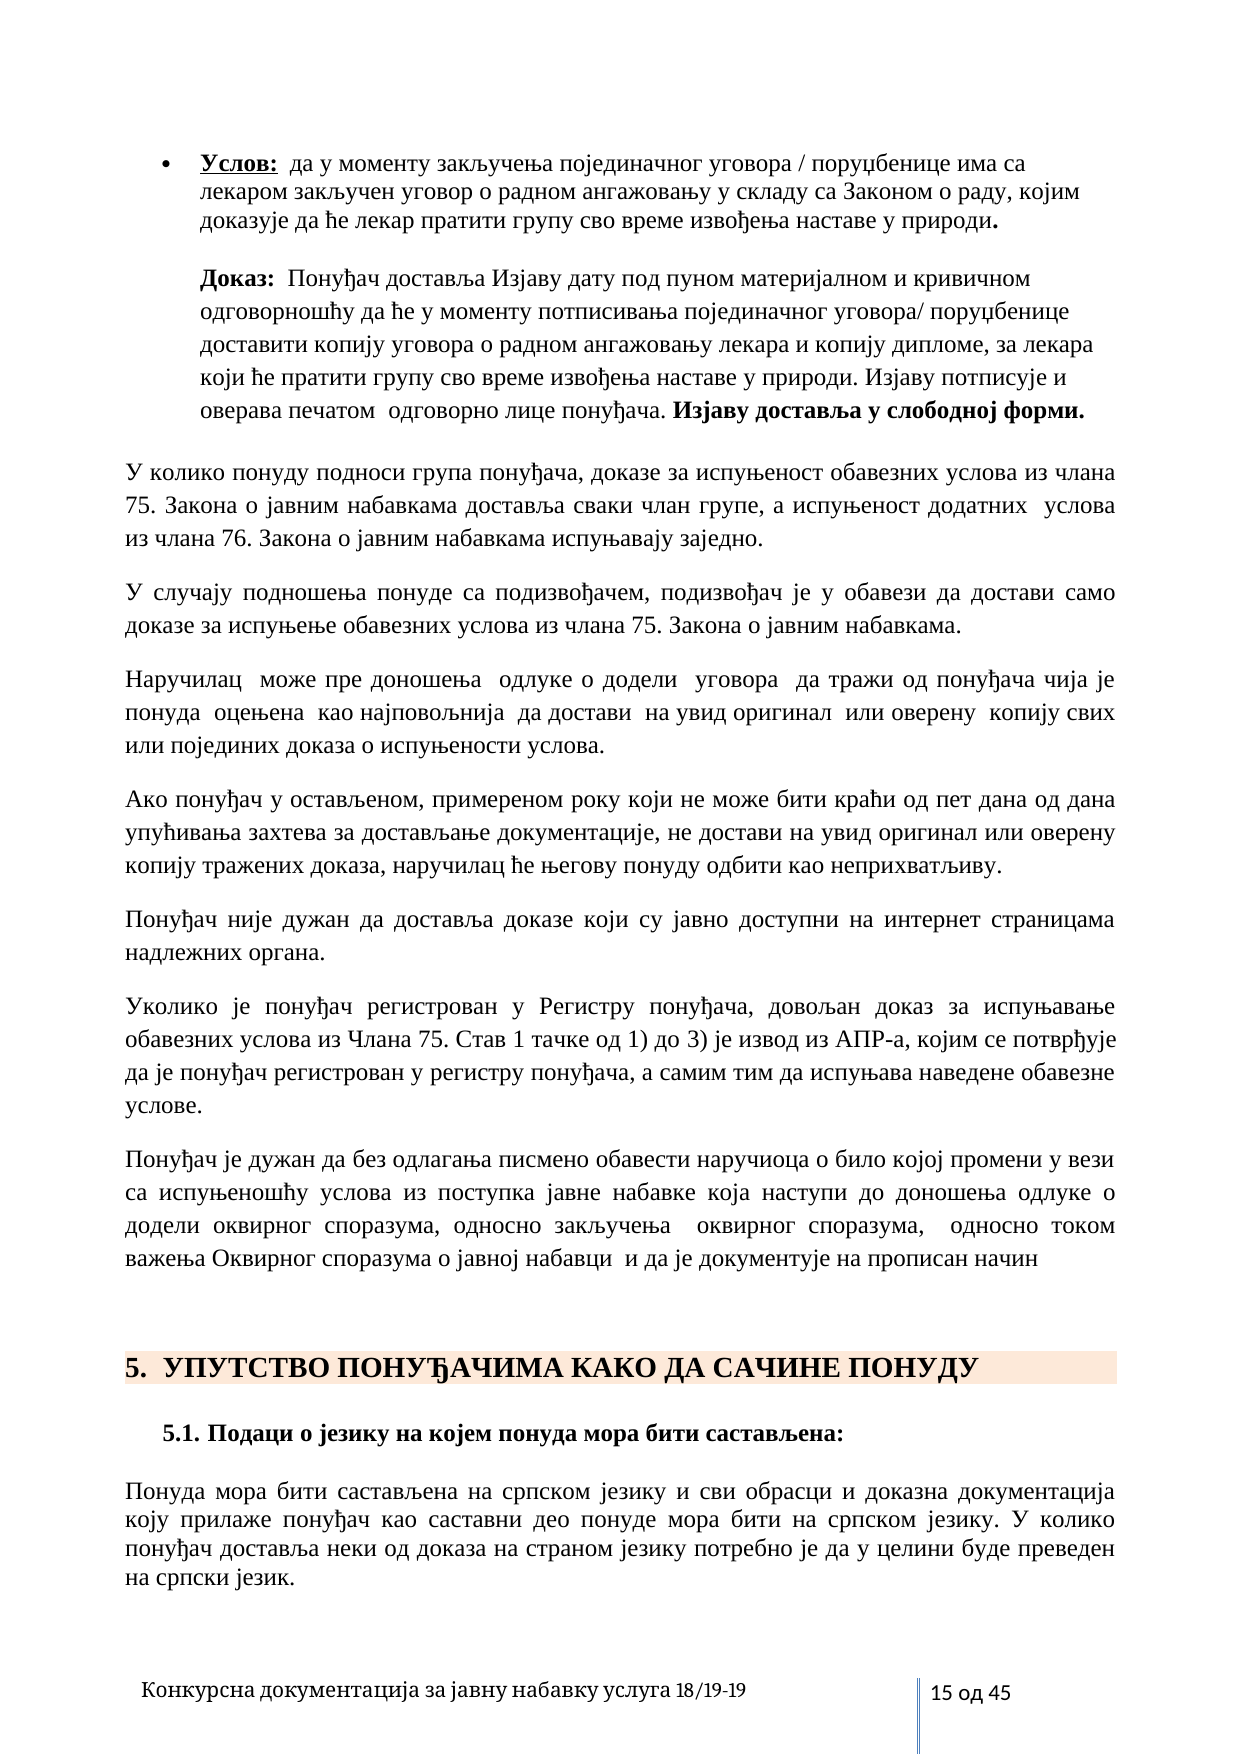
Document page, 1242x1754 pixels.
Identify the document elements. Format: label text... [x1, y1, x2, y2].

text Понуђач није дужан да доставља доказе који су јавно доступни на интернет страницама надлежних органа. [125, 904, 1117, 966]
text Понуђач је дужан да без одлагања писмено обавести наручиоца о било којој промени у вези са испуњеношћу услова из поступка јавне набавке која наступи до доношења одлуке о додели оквирног споразума, односно закључења оквирног споразума, односно током важења Оквирног споразума о јавној набавци и да је документује на прописан начин [125, 1144, 1117, 1272]
text Уколико је понуђач регистрован у Регистру понуђача, довољан доказ за испуњавање обавезних услова из Члана 75. Став 1 тачке од 1) до 3) је извод из АПР-а, којим се потврђује да је понуђач регистрован у регистру понуђача, а самим тим да испуњава наведене обавезне услове. [125, 991, 1117, 1119]
list Услов: да у моменту закључења појединачног уговора / поруџбенице има са лекаром закључен уговор о радном ангажовању у складу са Законом о раду, којим доказује да ће лекар пратити групу сво време извођења наставе у природи. [162, 148, 1117, 234]
list УПУТСТВО ПОНУЂАЧИМА КАКО ДА САЧИНЕ ПОНУДУ [125, 1351, 1117, 1384]
text Доказ: Понуђач доставља Изјаву дату под пуном материјалном и кривичном одговорношћу да ће у моменту потписивања појединачног уговора/ поруџбенице доставити копију уговора о радном ангажовању лекара и копију дипломе, за лекара који ће пратити групу сво време извођења наставе у природи. Изјаву потписује и оверава печатом одговорно лице понуђача. Изјаву доставља у слободној форми. [200, 263, 1117, 424]
text У случају подношења понуде са подизвођачем, подизвођач је у обавези да достави само доказе за испуњење обавезних услова из члана 75. Закона о јавним набавкама. [125, 577, 1117, 639]
text У колико понуду подноси група понуђача, доказе за испуњеност обавезних услова из члана 75. Закона о јавним набавкама доставља сваки члан групе, а испуњеност додатних услова из члана 76. Закона о јавним набавкама испуњавају заједно. [125, 457, 1117, 552]
text Наручилац може пре доношења одлуке о додели уговора да тражи од понуђача чија је понуда оцењена као најповољнија да достави на увид оригинал или оверену копију свих или појединих доказа о испуњености услова. [125, 664, 1117, 759]
list Подаци о језику на којем понуда мора бити састављена: [162, 1418, 1117, 1447]
text Понуда мора бити састављена на српском језику и сви обрасци и доказна документација коју прилаже понуђач као саставни део понуде мора бити на српском језику. У колико понуђач доставља неки од доказа на страном језику потребно је да у целини буде преведен на српски језик. [125, 1476, 1117, 1591]
text Ако понуђач у остављеном, примереном року који не може бити краћи од пет дана од дана упућивања захтева за достављање документације, не достави на увид оригинал или оверену копију тражених доказа, наручилац ће његову понуду одбити као неприхватљиву. [125, 784, 1117, 879]
